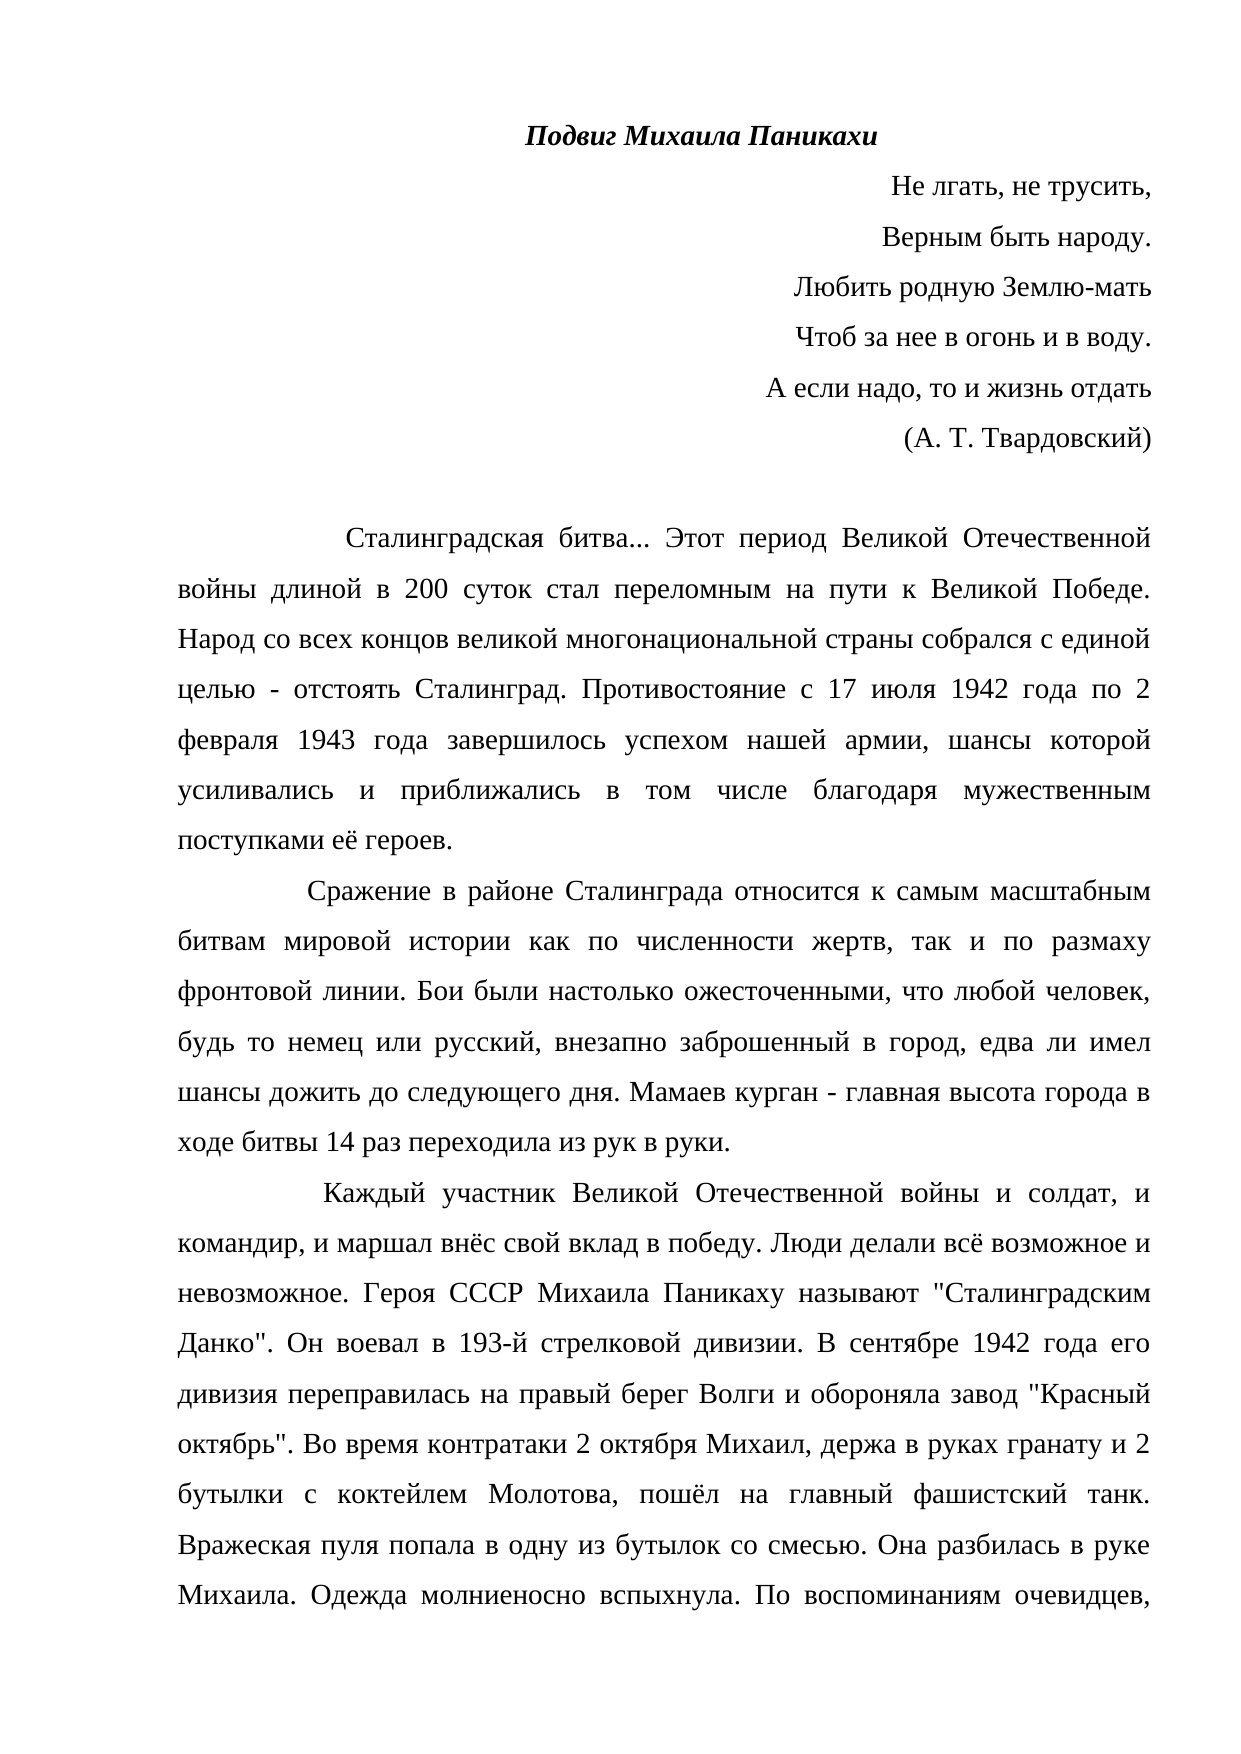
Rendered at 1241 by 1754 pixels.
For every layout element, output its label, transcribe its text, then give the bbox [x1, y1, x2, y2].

text Любить родную Землю-мать [177, 269, 1152, 303]
text А если надо, то и жизнь отдать [177, 370, 1152, 403]
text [177, 1175, 1152, 1611]
text Верным быть народу. [177, 219, 1152, 252]
text Чтоб за нее в огонь и в воду. [177, 319, 1152, 353]
text Не лгать, не трусить, [177, 168, 1152, 202]
text (А. Т. Твардовский) [177, 420, 1152, 453]
text Сталинградская битва... Этот период Великой Отечественной войны длиной в 200 суток стал переломным на пути к Великой Победе. Народ со всех концов великой многонациональной страны собрался с единой целью - отстоять Сталинград. Противостояние с 17 июля 1942 года по 2 февраля 1943 года завершилось успехом нашей армии, шансы которой усиливались и приближались в том числе благодаря мужественным поступками её героев. [177, 521, 1152, 856]
text Подвиг Михаила Паникахи [177, 118, 1152, 152]
text Сражение в районе Сталинграда относится к самым масштабным битвам мировой истории как по численности жертв, так и по размаху фронтовой линии. Бои были настолько ожесточенными, что любой человек, будь то немец или русский, внезапно заброшенный в город, едва ли имел шансы дожить до следующего дня. Мамаев курган - главная высота города в ходе битвы 14 раз переходила из рук в руки. [177, 873, 1152, 1158]
